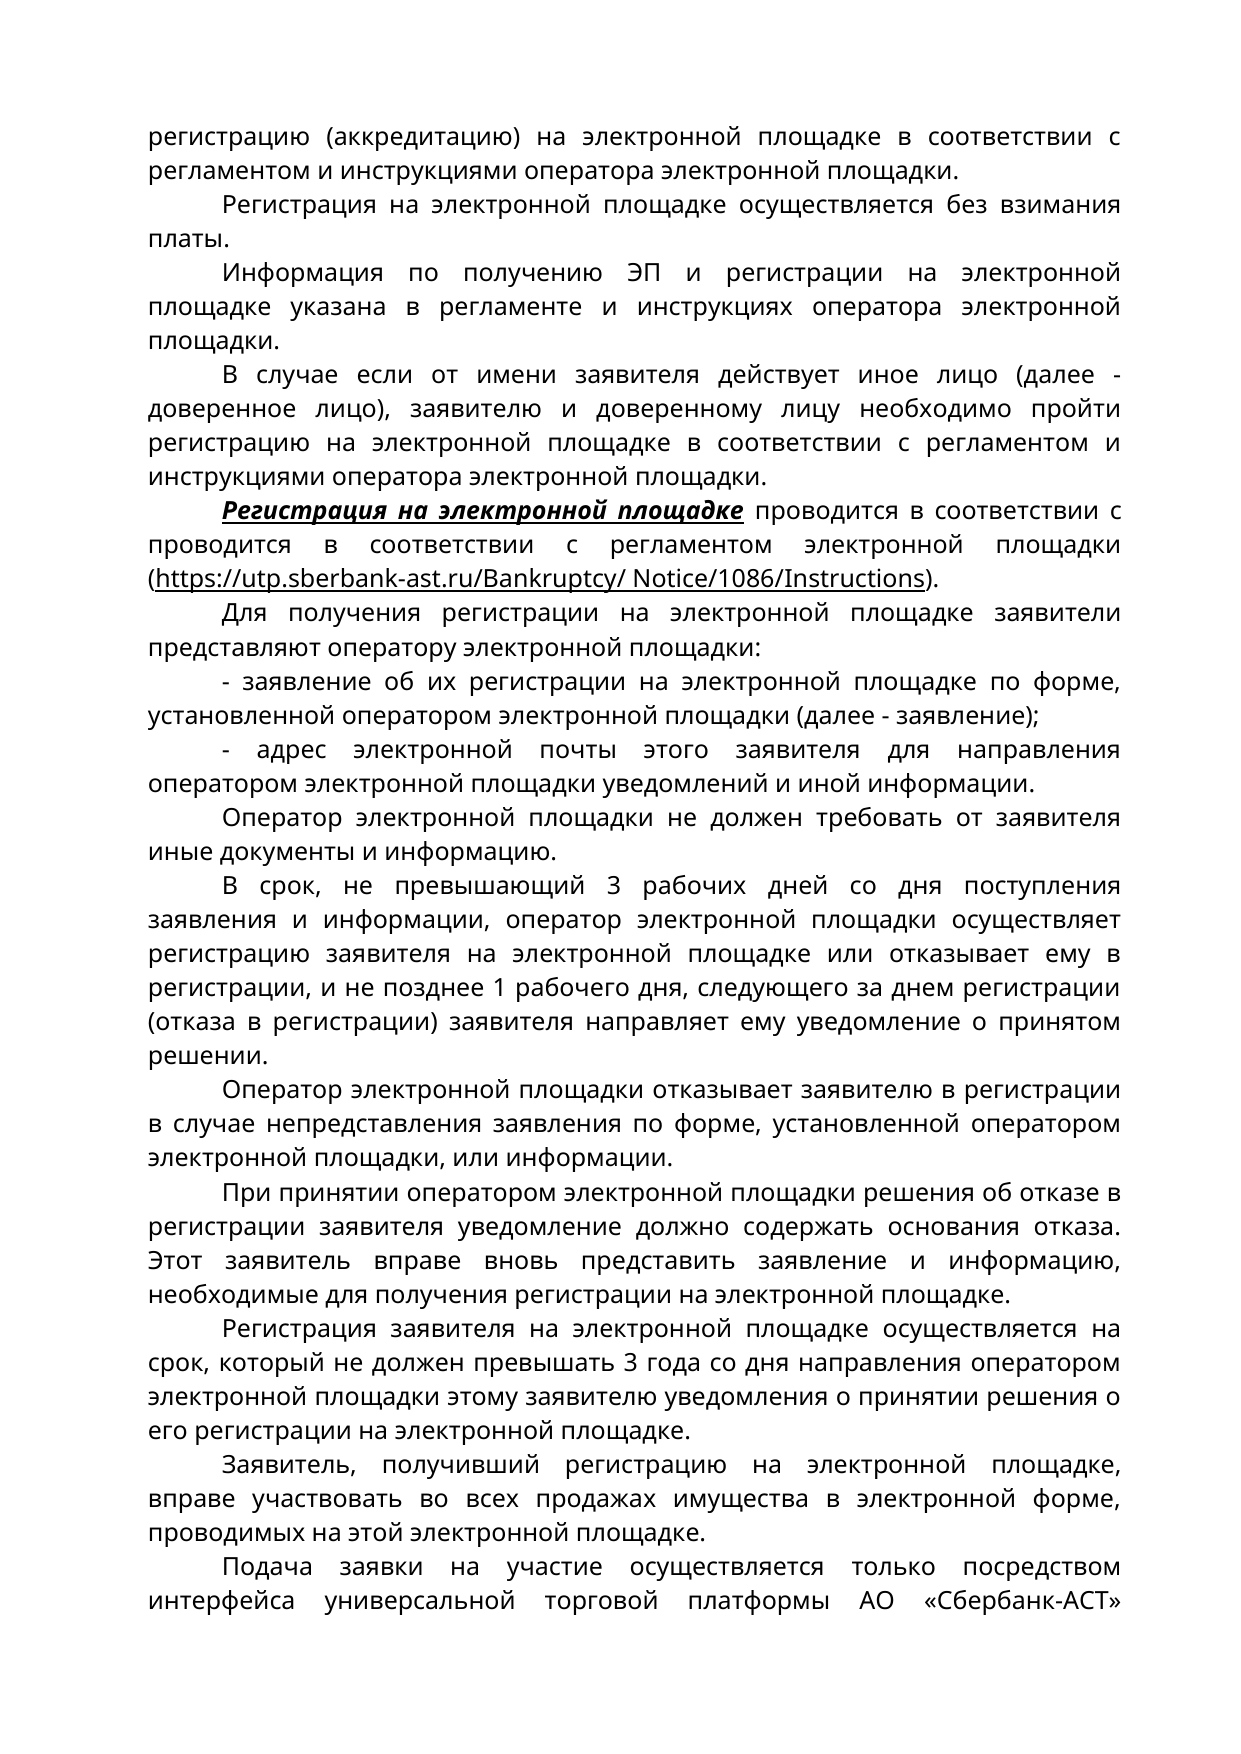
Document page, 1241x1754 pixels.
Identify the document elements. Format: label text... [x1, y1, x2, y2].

text Регистрация заявителя на электронной площадке осуществляется на срок, который не должен превышать 3 года со дня направления оператором электронной площадки этому заявителю уведомления о принятии решения о его регистрации на электронной площадке. [148, 1310, 1122, 1447]
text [148, 1549, 1122, 1617]
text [148, 118, 1122, 186]
text - заявление об их регистрации на электронной площадке по форме, установленной оператором электронной площадки (далее - заявление); [148, 663, 1122, 731]
text В случае если от имени заявителя действует иное лицо (далее - доверенное лицо), заявителю и доверенному лицу необходимо пройти регистрацию на электронной площадке в соответствии с регламентом и инструкциями оператора электронной площадки. [148, 357, 1122, 493]
text - адрес электронной почты этого заявителя для направления оператором электронной площадки уведомлений и иной информации. [148, 731, 1122, 799]
text Регистрация на электронной площадке осуществляется без взимания платы. [148, 186, 1122, 254]
text В срок, не превышающий 3 рабочих дней со дня поступления заявления и информации, оператор электронной площадки осуществляет регистрацию заявителя на электронной площадке или отказывает ему в регистрации, и не позднее 1 рабочего дня, следующего за днем регистрации (отказа в регистрации) заявителя направляет ему уведомление о принятом решении. [148, 868, 1122, 1072]
text Оператор электронной площадки отказывает заявителю в регистрации в случае непредставления заявления по форме, установленной оператором электронной площадки, или информации. [148, 1072, 1122, 1174]
text Заявитель, получивший регистрацию на электронной площадке, вправе участвовать во всех продажах имущества в электронной форме, проводимых на этой электронной площадке. [148, 1447, 1122, 1549]
text Для получения регистрации на электронной площадке заявители представляют оператору электронной площадки: [148, 595, 1122, 663]
text Оператор электронной площадки не должен требовать от заявителя иные документы и информацию. [148, 799, 1122, 868]
text Информация по получению ЭП и регистрации на электронной площадке указана в регламенте и инструкциях оператора электронной площадки. [148, 254, 1122, 357]
text При принятии оператором электронной площадки решения об отказе в регистрации заявителя уведомление должно содержать основания отказа. Этот заявитель вправе вновь представить заявление и информацию, необходимые для получения регистрации на электронной площадке. [148, 1174, 1122, 1310]
text Регистрация на электронной площадке проводится в соответствии с проводится в соответствии с регламентом электронной площадки (https://utp.sberbank-ast.ru/Bankruptcy/ Notice/1086/Instructions). [148, 493, 1122, 595]
